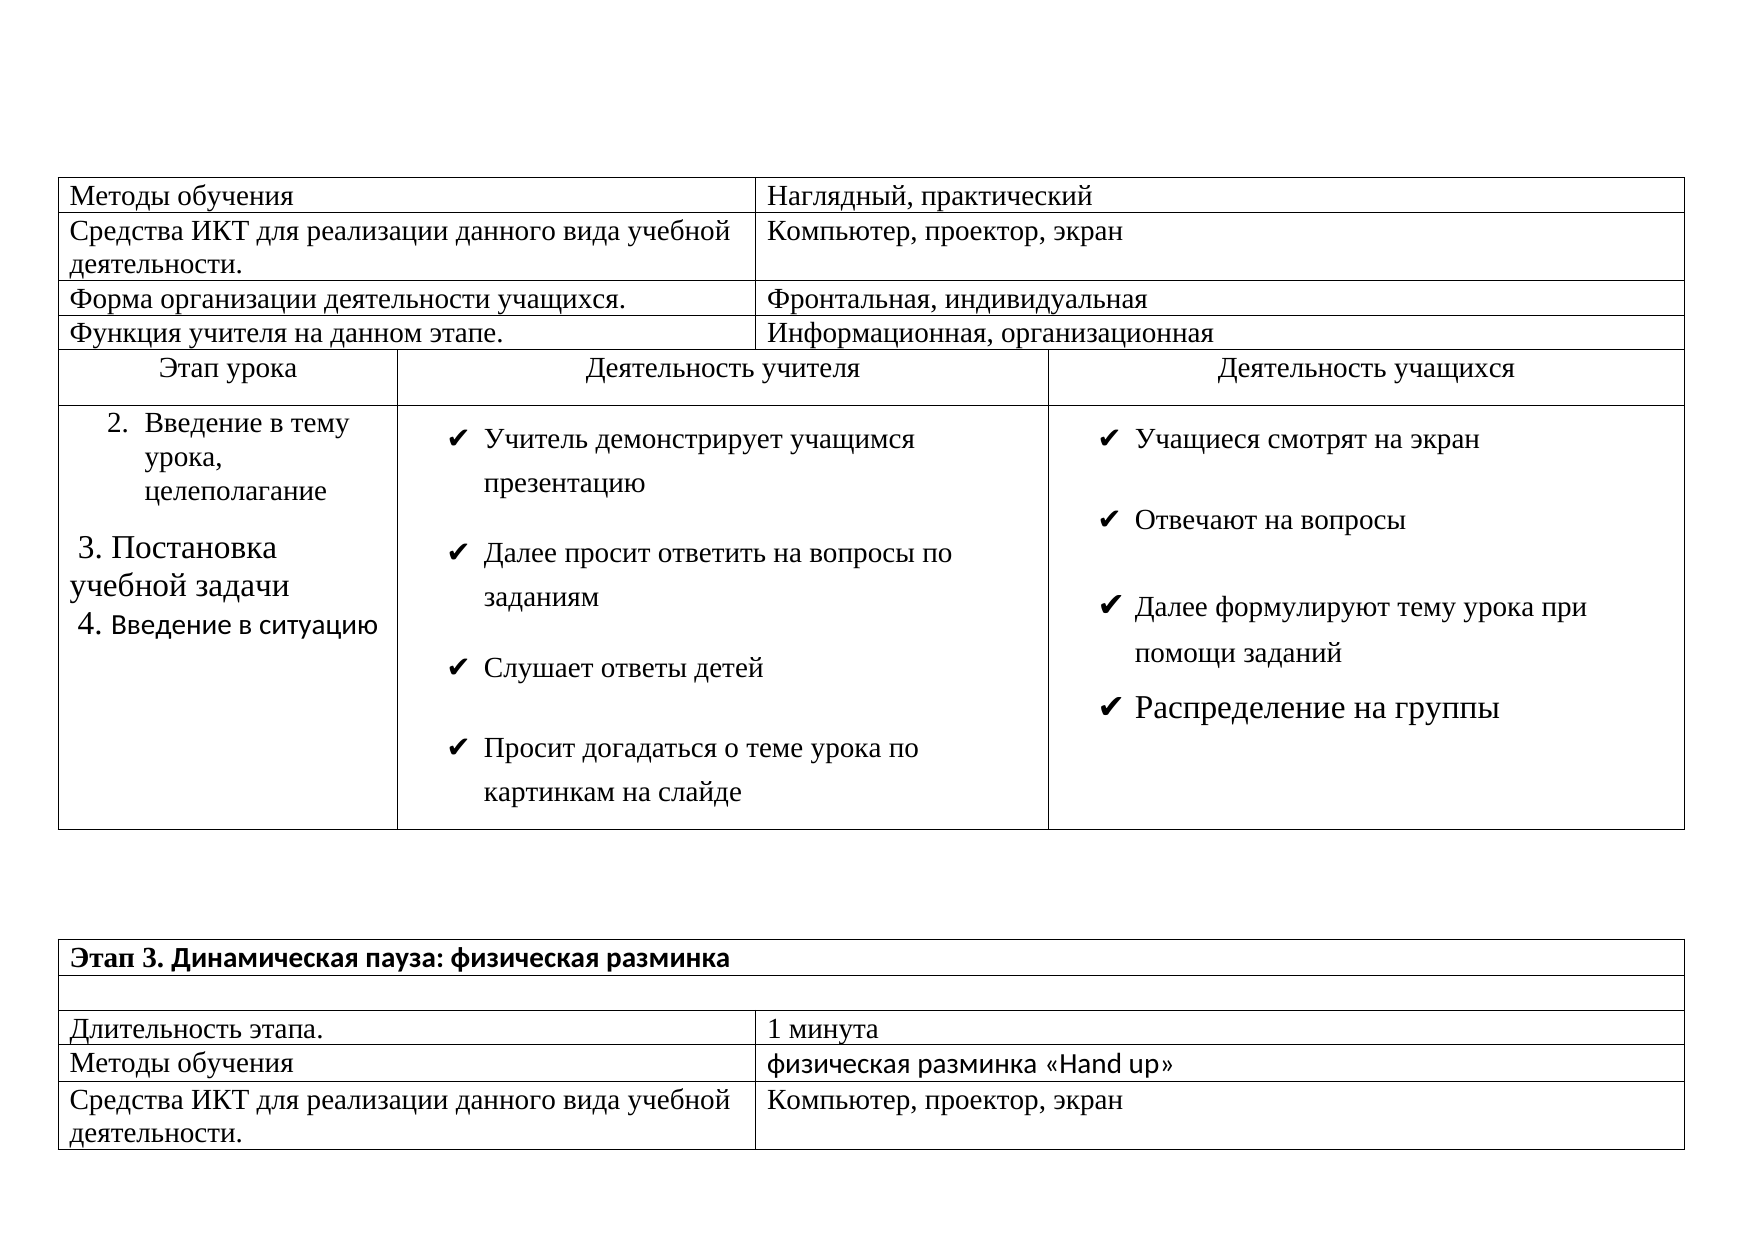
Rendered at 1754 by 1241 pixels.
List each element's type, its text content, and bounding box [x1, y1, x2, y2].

table_cell Компьютер, проектор, экран [756, 213, 1684, 280]
table_cell Средства ИКТ для реализации данного вида учебной деятельности. [59, 213, 755, 280]
table_cell 1 минута [756, 1011, 1684, 1044]
table_cell Функция учителя на данном этапе. [59, 316, 755, 349]
table_cell Деятельность учителя [398, 350, 1048, 404]
table_cell [59, 976, 1684, 1010]
table_cell Длительность этапа. [59, 1011, 755, 1044]
table_cell Средства ИКТ для реализации данного вида учебной деятельности. [59, 1082, 755, 1149]
table_cell физическая разминка «Hand up» [756, 1045, 1684, 1081]
table_cell Форма организации деятельности учащихся. [59, 281, 755, 314]
table_cell Фронтальная, индивидуальная [756, 281, 1684, 314]
table_cell Наглядный, практический [756, 178, 1684, 212]
table_cell Учащиеся смотрят на экран Отвечают на вопросы Далее формулируют тему урока при помощи заданий Распределение на группы [1049, 406, 1684, 829]
table_cell Этап урока [59, 350, 397, 404]
table_cell Методы обучения [59, 178, 755, 212]
table_cell Деятельность учащихся [1049, 350, 1684, 404]
table_cell Компьютер, проектор, экран [756, 1082, 1684, 1149]
table_cell Методы обучения [59, 1045, 755, 1081]
table_cell Учитель демонстрирует учащимся презентацию Далее просит ответить на вопросы по заданиям Слушает ответы детей Просит догадаться о теме урока по картинкам на слайде [398, 406, 1048, 829]
table_header Этап 3. Динамическая пауза: физическая разминка [59, 940, 1684, 975]
table_cell Введение в тему урока, целеполагание 3. Постановка учебной задачи 4. Введение в ситуацию [59, 406, 397, 829]
table_cell Информационная, организационная [756, 316, 1684, 349]
